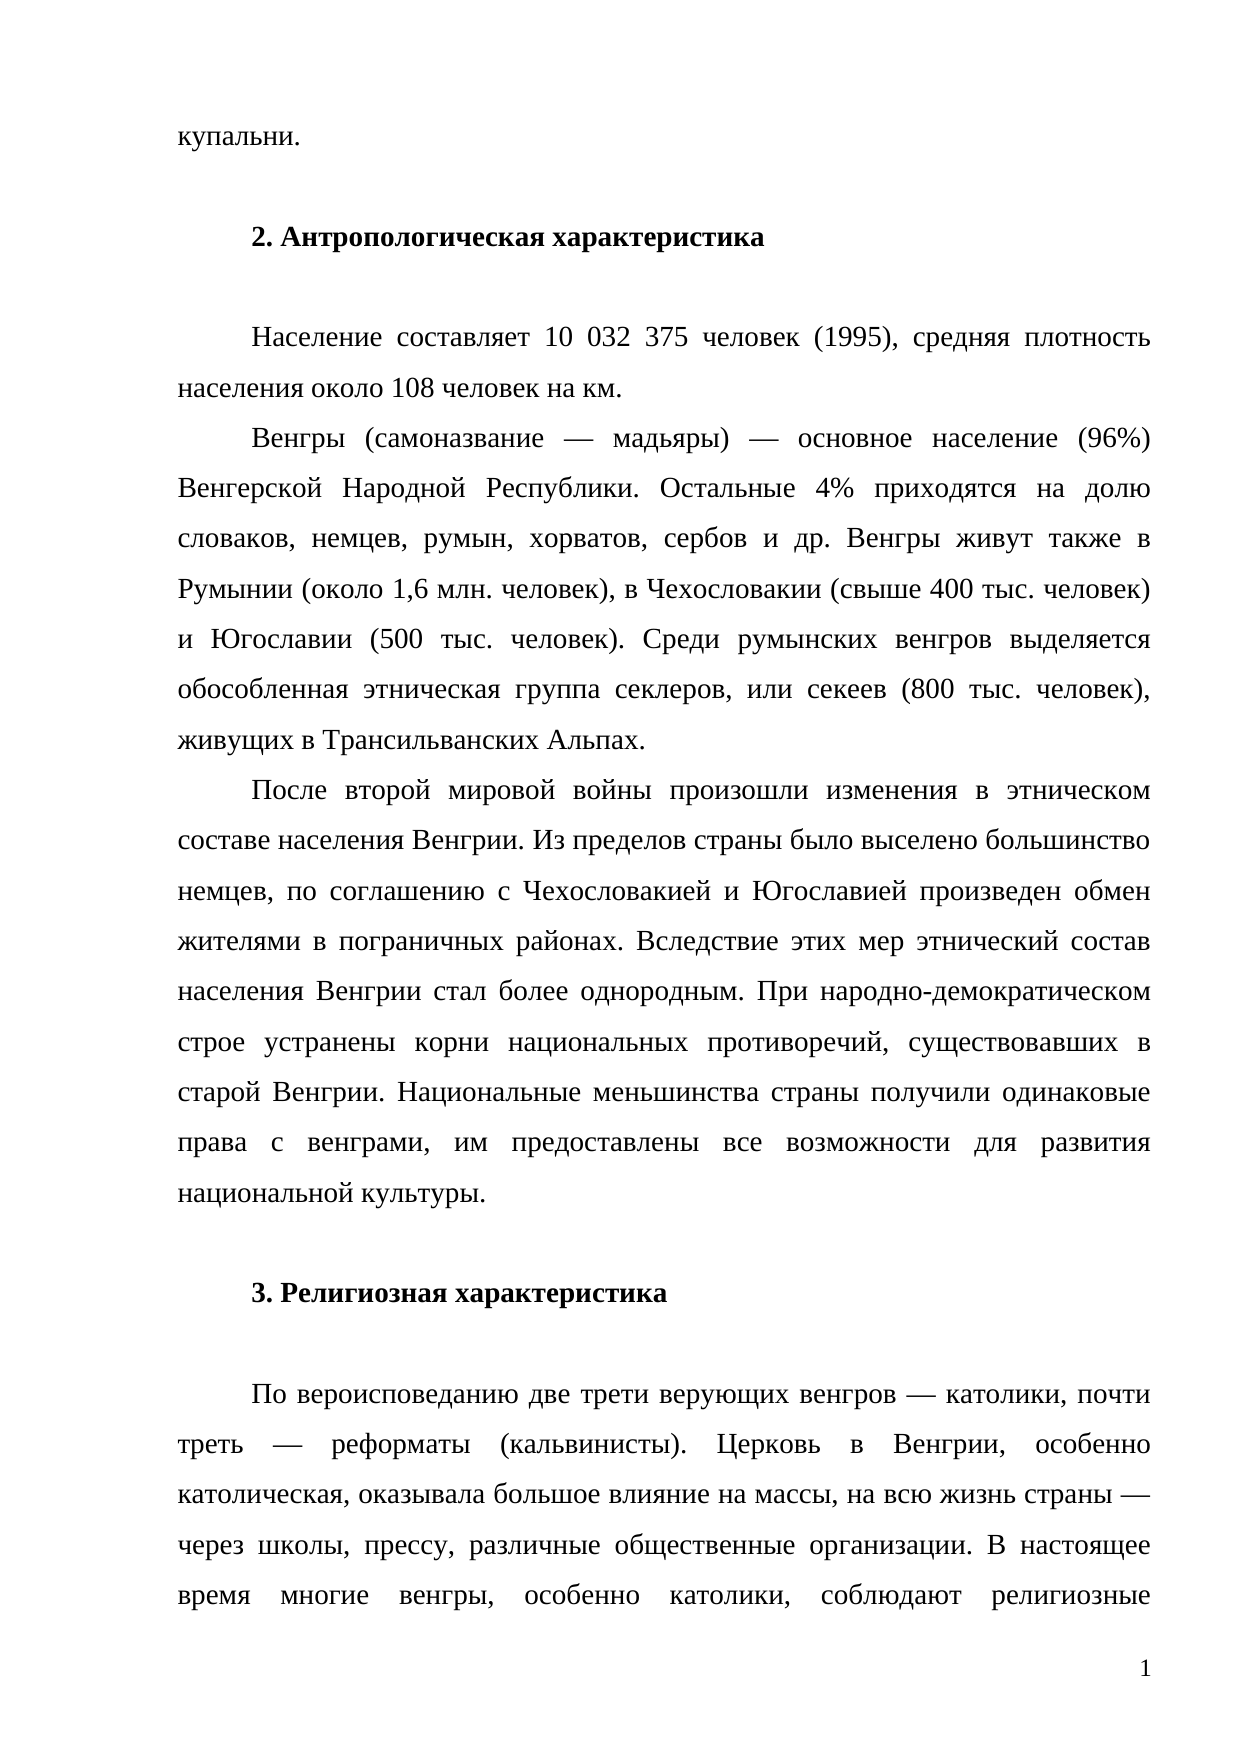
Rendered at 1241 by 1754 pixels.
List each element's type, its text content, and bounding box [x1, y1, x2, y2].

text После второй мировой войны произошли изменения в этническом составе населения Венгрии. Из пределов страны было выселено большинство немцев, по соглашению с Чехословакией и Югославией произведен обмен жителями в пограничных районах. Вследствие этих мер этнический состав населения Венгрии стал более однородным. При народно-демократическом строе устранены корни национальных противоречий, существовавших в старой Венгрии. Национальные меньшинства страны получили одинаковые права с венграми, им предоставлены все возможности для развития национальной культуры. [177, 772, 1152, 1208]
text Население составляет 10 032 375 человек (1995), средняя плотность населения около 108 человек на км. [177, 319, 1152, 403]
text 3. Религиозная характеристика [177, 1275, 1152, 1309]
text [177, 118, 1152, 152]
text Венгры (самоназвание — мадьяры) — основное население (96%) Венгерской Народной Республики. Остальные 4% приходятся на долю словаков, немцев, румын, хорватов, сербов и др. Венгры живут также в Румынии (около 1,6 млн. человек), в Чехословакии (свыше 400 тыс. человек) и Югославии (500 тыс. человек). Среди румынских венгров выделяется обособленная этническая группа секлеров, или секеев (800 тыс. человек), живущих в Трансильванских Альпах. [177, 420, 1152, 755]
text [177, 1376, 1152, 1611]
text 2. Антропологическая характеристика [177, 219, 1152, 252]
